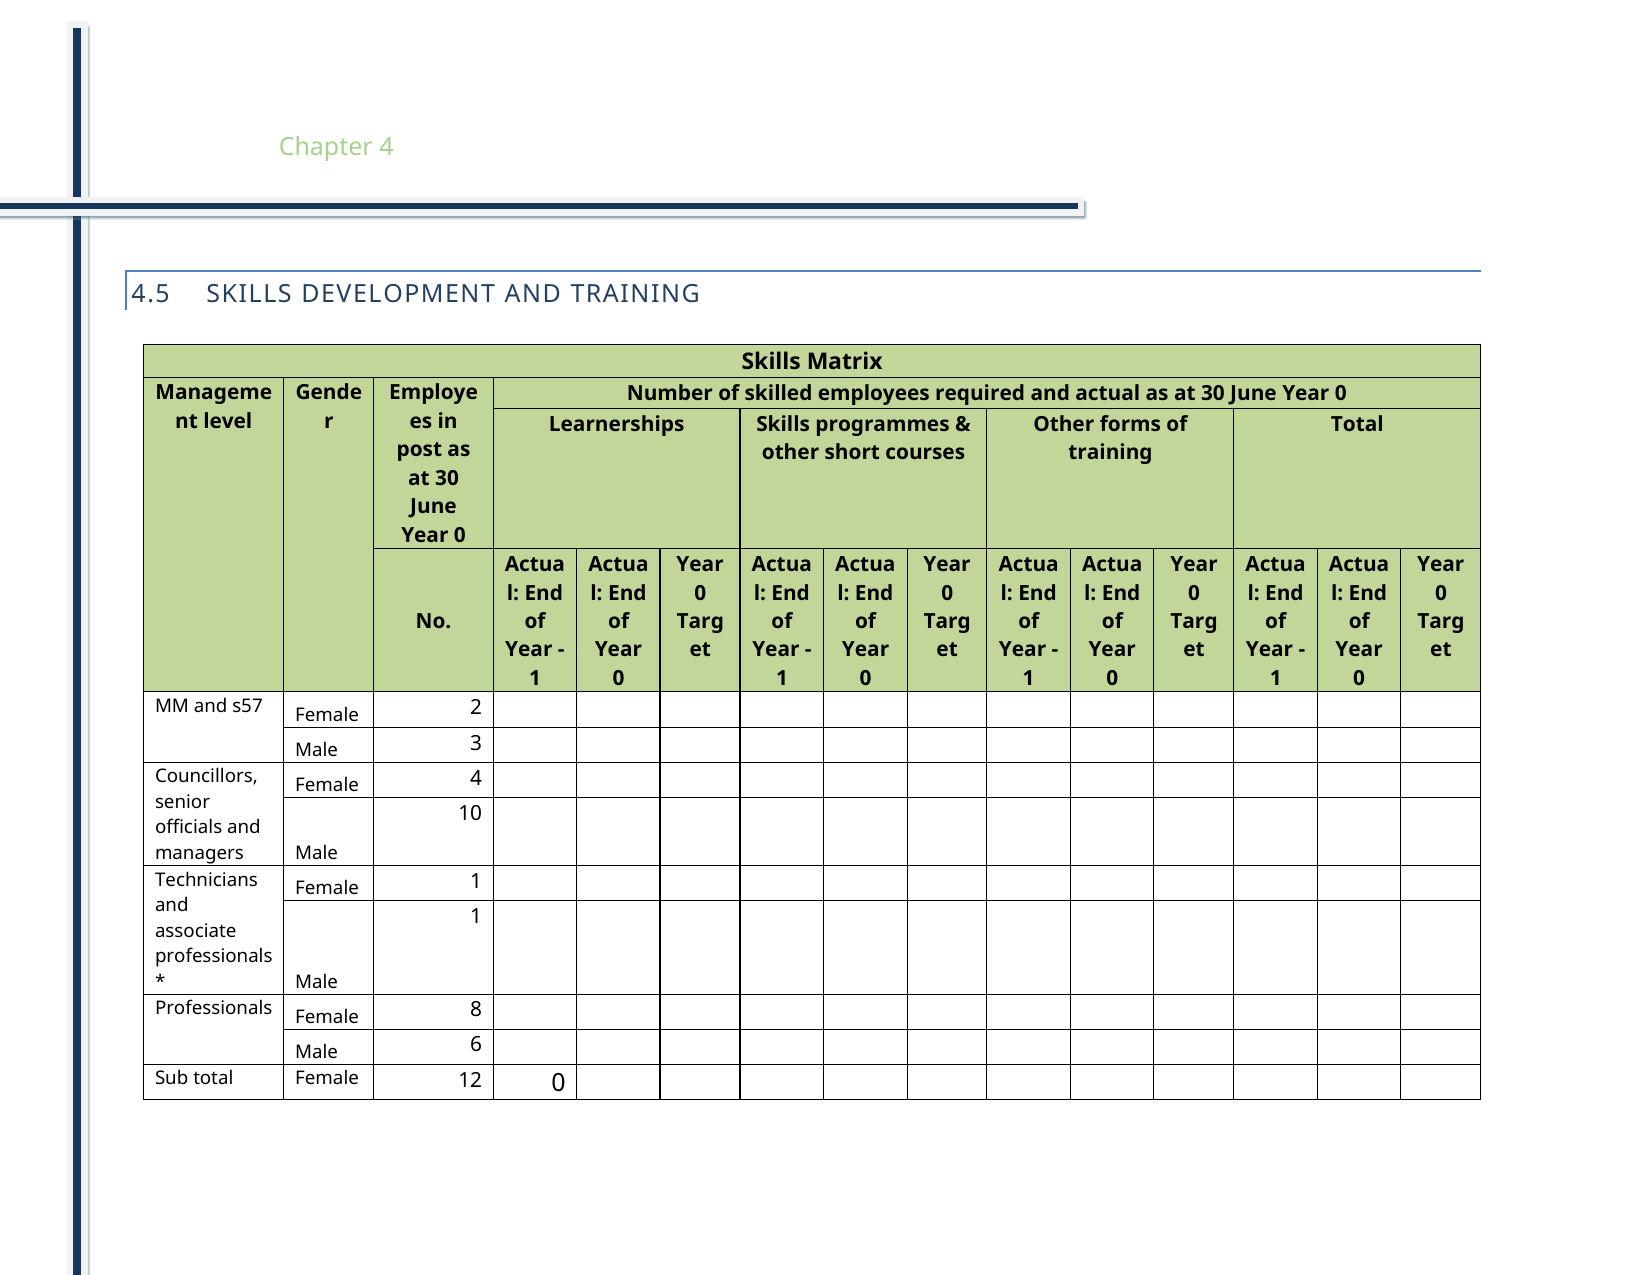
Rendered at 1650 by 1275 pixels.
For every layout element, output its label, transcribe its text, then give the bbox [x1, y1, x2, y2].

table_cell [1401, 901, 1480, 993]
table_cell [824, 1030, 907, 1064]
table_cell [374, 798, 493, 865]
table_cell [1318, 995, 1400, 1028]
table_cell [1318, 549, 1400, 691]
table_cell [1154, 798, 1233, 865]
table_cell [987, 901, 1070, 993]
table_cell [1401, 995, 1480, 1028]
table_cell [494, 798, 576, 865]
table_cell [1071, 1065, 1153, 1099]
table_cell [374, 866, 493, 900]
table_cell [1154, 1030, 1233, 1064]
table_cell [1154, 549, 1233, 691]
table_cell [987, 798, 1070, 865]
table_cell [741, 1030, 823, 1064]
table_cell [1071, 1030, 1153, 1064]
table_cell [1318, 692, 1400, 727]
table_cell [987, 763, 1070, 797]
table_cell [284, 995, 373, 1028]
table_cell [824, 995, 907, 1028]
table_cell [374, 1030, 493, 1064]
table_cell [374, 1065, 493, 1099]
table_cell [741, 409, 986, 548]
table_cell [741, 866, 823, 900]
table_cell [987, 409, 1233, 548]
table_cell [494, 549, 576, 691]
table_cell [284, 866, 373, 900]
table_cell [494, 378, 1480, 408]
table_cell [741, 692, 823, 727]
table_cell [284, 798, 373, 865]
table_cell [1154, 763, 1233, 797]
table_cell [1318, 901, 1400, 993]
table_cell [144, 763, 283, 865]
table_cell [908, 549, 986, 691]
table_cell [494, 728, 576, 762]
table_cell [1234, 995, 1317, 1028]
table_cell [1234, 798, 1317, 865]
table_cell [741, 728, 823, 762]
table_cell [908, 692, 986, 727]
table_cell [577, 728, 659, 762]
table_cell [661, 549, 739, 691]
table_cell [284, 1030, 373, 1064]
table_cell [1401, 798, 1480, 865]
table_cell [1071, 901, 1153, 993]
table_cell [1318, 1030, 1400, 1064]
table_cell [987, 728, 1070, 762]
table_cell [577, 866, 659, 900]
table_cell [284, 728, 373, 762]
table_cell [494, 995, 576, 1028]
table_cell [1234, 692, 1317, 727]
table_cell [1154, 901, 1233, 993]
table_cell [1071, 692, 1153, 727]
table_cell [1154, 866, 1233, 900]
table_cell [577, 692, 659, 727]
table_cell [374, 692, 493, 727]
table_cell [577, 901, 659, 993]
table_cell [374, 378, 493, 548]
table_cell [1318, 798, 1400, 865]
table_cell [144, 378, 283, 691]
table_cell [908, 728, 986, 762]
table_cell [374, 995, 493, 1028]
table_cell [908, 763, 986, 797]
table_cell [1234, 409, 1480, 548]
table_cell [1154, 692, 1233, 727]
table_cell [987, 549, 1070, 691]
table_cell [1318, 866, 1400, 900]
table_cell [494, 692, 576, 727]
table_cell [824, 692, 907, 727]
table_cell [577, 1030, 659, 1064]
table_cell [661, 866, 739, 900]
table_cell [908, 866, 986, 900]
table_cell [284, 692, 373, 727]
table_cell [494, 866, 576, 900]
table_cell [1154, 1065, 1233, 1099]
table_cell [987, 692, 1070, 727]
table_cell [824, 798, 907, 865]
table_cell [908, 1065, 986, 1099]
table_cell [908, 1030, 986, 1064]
subtitle 4.5 SKILLS DEVELOPMENT AND TRAINING [127, 272, 1481, 310]
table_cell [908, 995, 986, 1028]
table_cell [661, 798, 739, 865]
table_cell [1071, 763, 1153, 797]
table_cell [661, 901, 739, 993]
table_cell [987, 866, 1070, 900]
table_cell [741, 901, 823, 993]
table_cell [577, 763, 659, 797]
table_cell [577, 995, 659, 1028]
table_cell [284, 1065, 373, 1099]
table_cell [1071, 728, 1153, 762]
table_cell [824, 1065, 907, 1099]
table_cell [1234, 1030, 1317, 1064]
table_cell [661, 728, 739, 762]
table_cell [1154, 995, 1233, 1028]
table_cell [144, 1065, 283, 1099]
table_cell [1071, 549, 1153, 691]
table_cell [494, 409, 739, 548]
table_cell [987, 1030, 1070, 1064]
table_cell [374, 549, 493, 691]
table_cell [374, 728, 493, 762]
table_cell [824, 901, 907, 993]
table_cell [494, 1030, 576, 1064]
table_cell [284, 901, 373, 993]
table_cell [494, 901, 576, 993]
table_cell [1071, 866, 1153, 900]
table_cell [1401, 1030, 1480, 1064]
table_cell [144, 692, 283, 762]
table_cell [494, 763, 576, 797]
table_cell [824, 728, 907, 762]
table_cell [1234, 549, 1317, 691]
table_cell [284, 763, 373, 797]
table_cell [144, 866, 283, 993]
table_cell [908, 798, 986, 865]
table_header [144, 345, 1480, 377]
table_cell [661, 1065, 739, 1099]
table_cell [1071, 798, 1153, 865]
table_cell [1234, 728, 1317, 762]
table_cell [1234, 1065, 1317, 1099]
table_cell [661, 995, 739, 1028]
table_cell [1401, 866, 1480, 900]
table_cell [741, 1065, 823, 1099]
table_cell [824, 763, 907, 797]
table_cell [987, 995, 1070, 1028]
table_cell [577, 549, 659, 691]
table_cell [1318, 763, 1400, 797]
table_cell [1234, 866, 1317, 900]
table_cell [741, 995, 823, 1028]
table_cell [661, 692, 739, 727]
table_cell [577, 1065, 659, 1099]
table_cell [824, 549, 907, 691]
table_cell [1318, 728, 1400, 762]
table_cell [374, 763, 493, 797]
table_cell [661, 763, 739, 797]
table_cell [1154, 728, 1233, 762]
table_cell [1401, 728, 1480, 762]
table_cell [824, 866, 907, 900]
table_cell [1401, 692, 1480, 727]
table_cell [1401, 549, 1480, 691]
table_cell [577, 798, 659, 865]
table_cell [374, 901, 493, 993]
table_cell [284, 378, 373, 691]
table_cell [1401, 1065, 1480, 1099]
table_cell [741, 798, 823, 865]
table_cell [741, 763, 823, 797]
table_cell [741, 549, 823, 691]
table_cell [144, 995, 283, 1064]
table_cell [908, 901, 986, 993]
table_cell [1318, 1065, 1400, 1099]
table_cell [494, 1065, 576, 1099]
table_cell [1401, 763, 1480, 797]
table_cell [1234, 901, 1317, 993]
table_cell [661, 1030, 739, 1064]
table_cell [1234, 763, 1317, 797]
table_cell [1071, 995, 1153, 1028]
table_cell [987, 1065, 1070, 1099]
